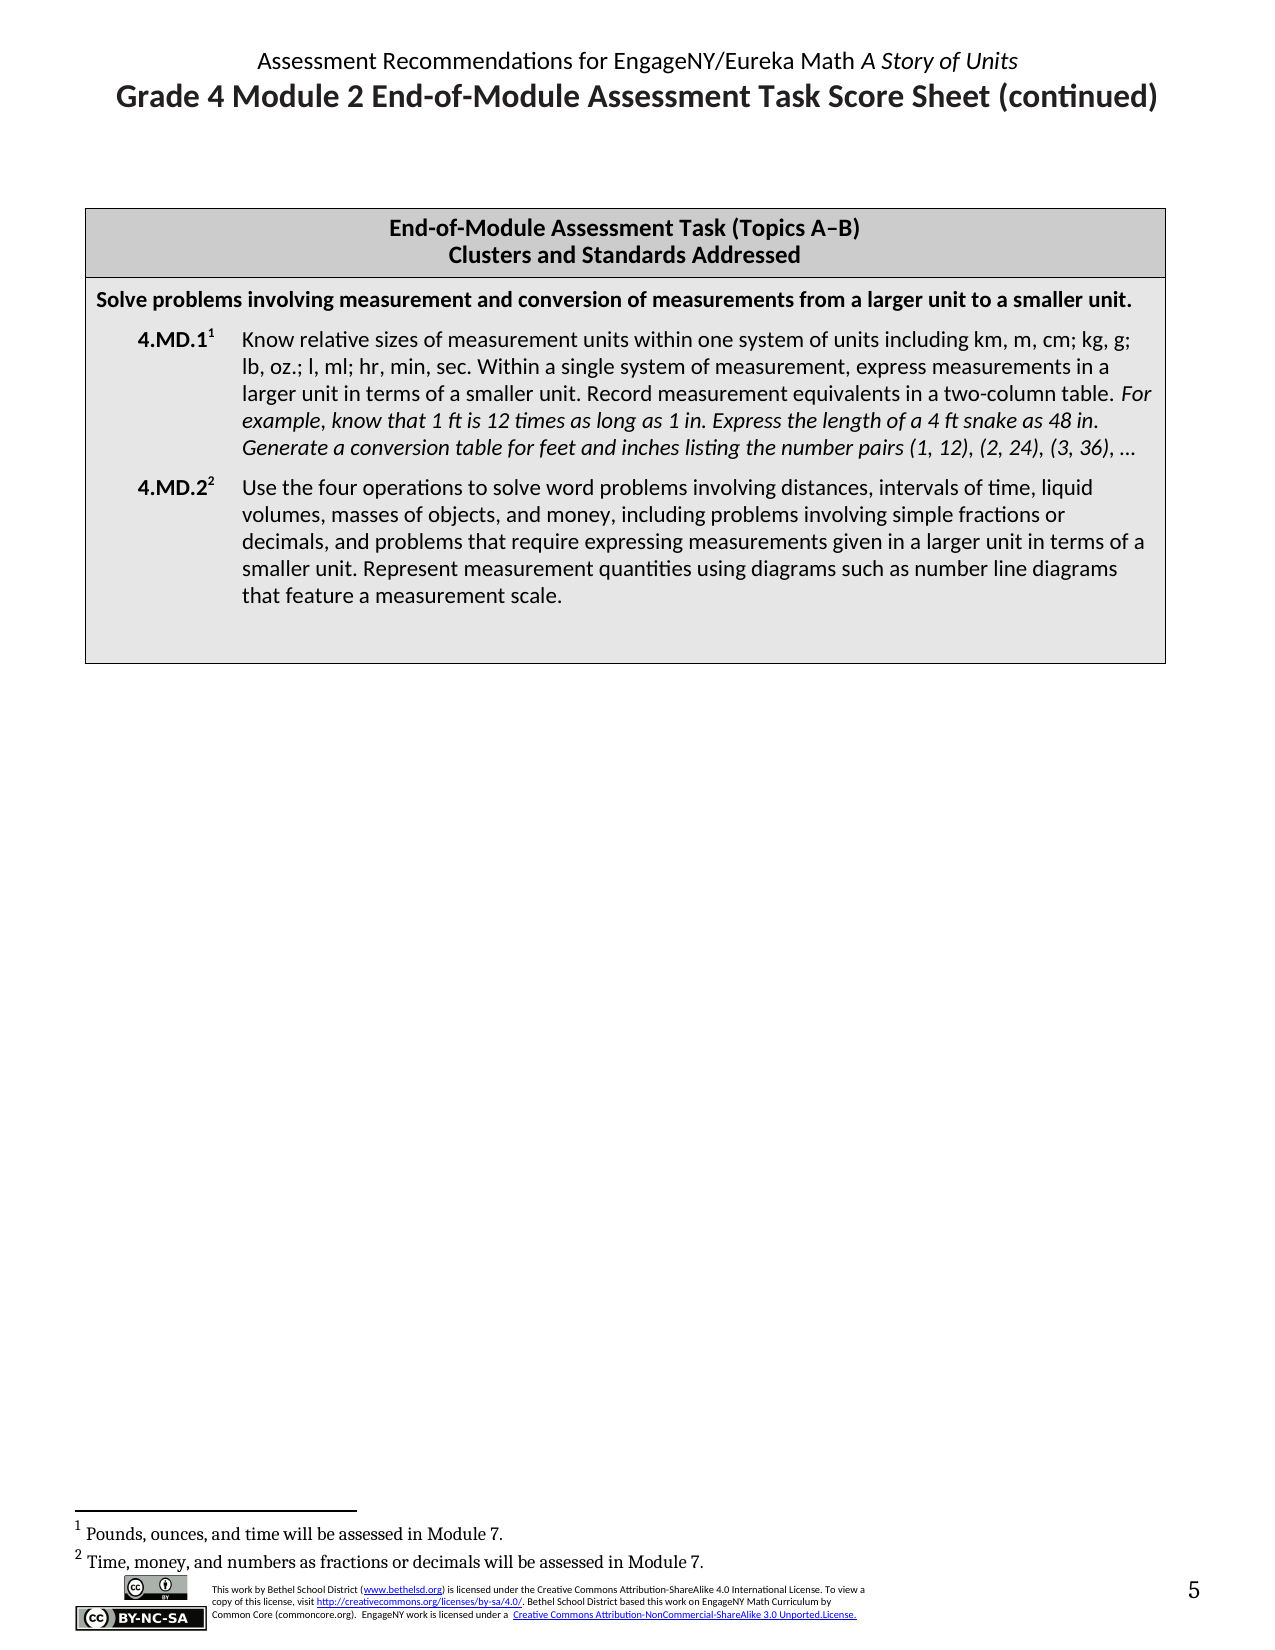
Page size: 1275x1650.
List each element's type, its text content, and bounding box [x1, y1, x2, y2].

table_cell Solve problems involving measurement and conversion of measurements from a larger unit to a smaller unit. 4.MD.1 Know relative sizes of measurement units within one system of units including km, m, cm; kg, g; lb, oz.; l, ml; hr, min, sec. Within a single system of measurement, express measurements in a larger unit in terms of a smaller unit. Record measurement equivalents in a two-column table. For example, know that 1 ft is 12 times as long as 1 in. Express the length of a 4 ft snake as 48 in. Generate a conversion table for feet and inches listing the number pairs (1, 12), (2, 24), (3, 36), … 4.MD.2 Use the four operations to solve word problems involving distances, intervals of time, liquid volumes, masses of objects, and money, including problems involving simple fractions or decimals, and problems that require expressing measurements given in a larger unit in terms of a smaller unit. Represent measurement quantities using diagrams such as number line diagrams that feature a measurement scale. [86, 278, 1165, 663]
text Grade 4 Module 2 End-of-Module Assessment Task Score Sheet (continued) [75, 76, 1200, 116]
table_header End-of-Module Assessment Task (Topics A–B) Clusters and Standards Addressed [86, 209, 1165, 277]
picture [75, 1606, 207, 1632]
